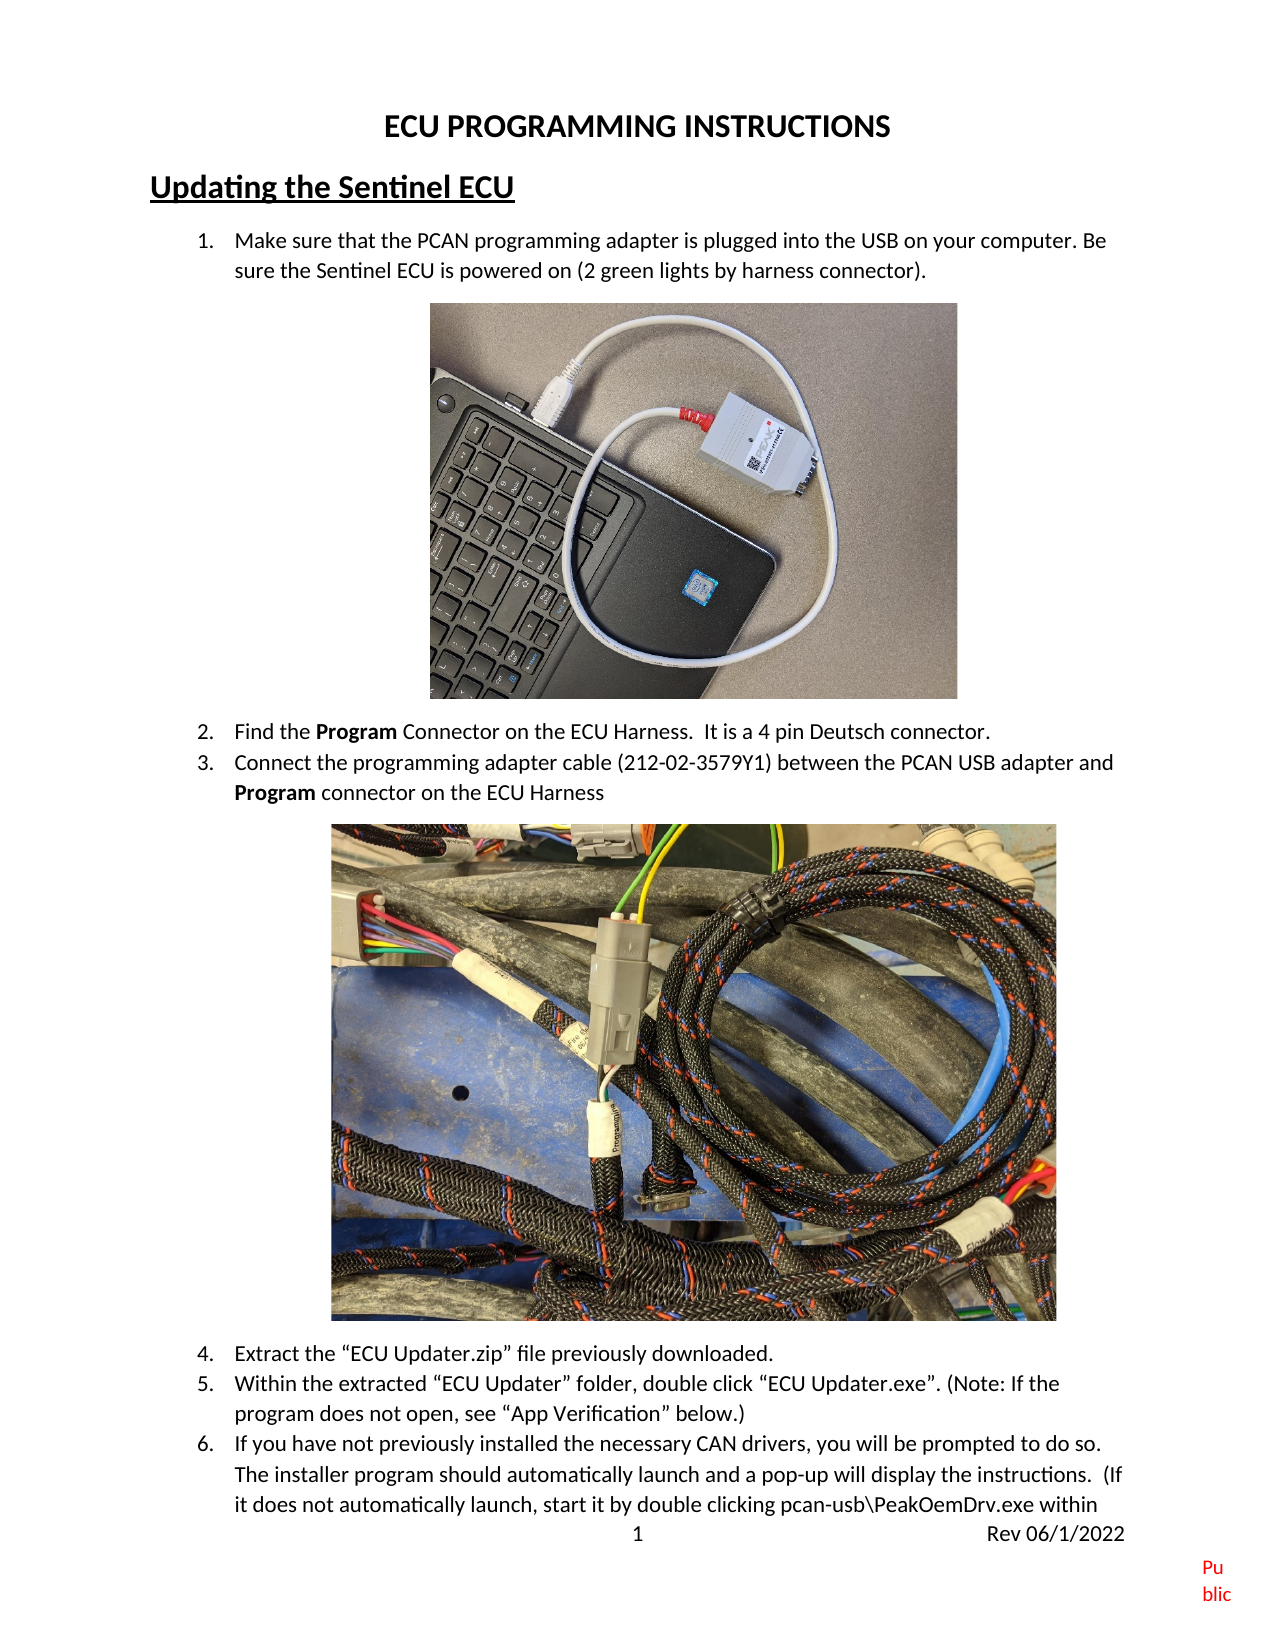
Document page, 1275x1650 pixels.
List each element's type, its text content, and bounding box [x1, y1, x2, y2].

list Find the Program Connector on the ECU Harness. It is a 4 pin Deutsch connector. [197, 717, 1125, 746]
list Within the extracted “ECU Updater” folder, double click “ECU Updater.exe”. (Note: If the program does not open, see “App Verification” below.) [197, 1369, 1125, 1427]
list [197, 1429, 1125, 1518]
text ECU PROGRAMMING INSTRUCTIONS [150, 105, 1125, 146]
picture [331, 824, 1057, 1321]
list Make sure that the PCAN programming adapter is plugged into the USB on your computer. Be sure the Sentinel ECU is powered on (2 green lights by harness connector). [197, 226, 1125, 284]
list Connect the programming adapter cable (212-02-3579Y1) between the PCAN USB adapter and Program connector on the ECU Harness [197, 748, 1125, 806]
picture [430, 303, 958, 699]
list Extract the “ECU Updater.zip” file previously downloaded. [197, 1339, 1125, 1367]
text Updating the Sentinel ECU [150, 166, 1125, 206]
